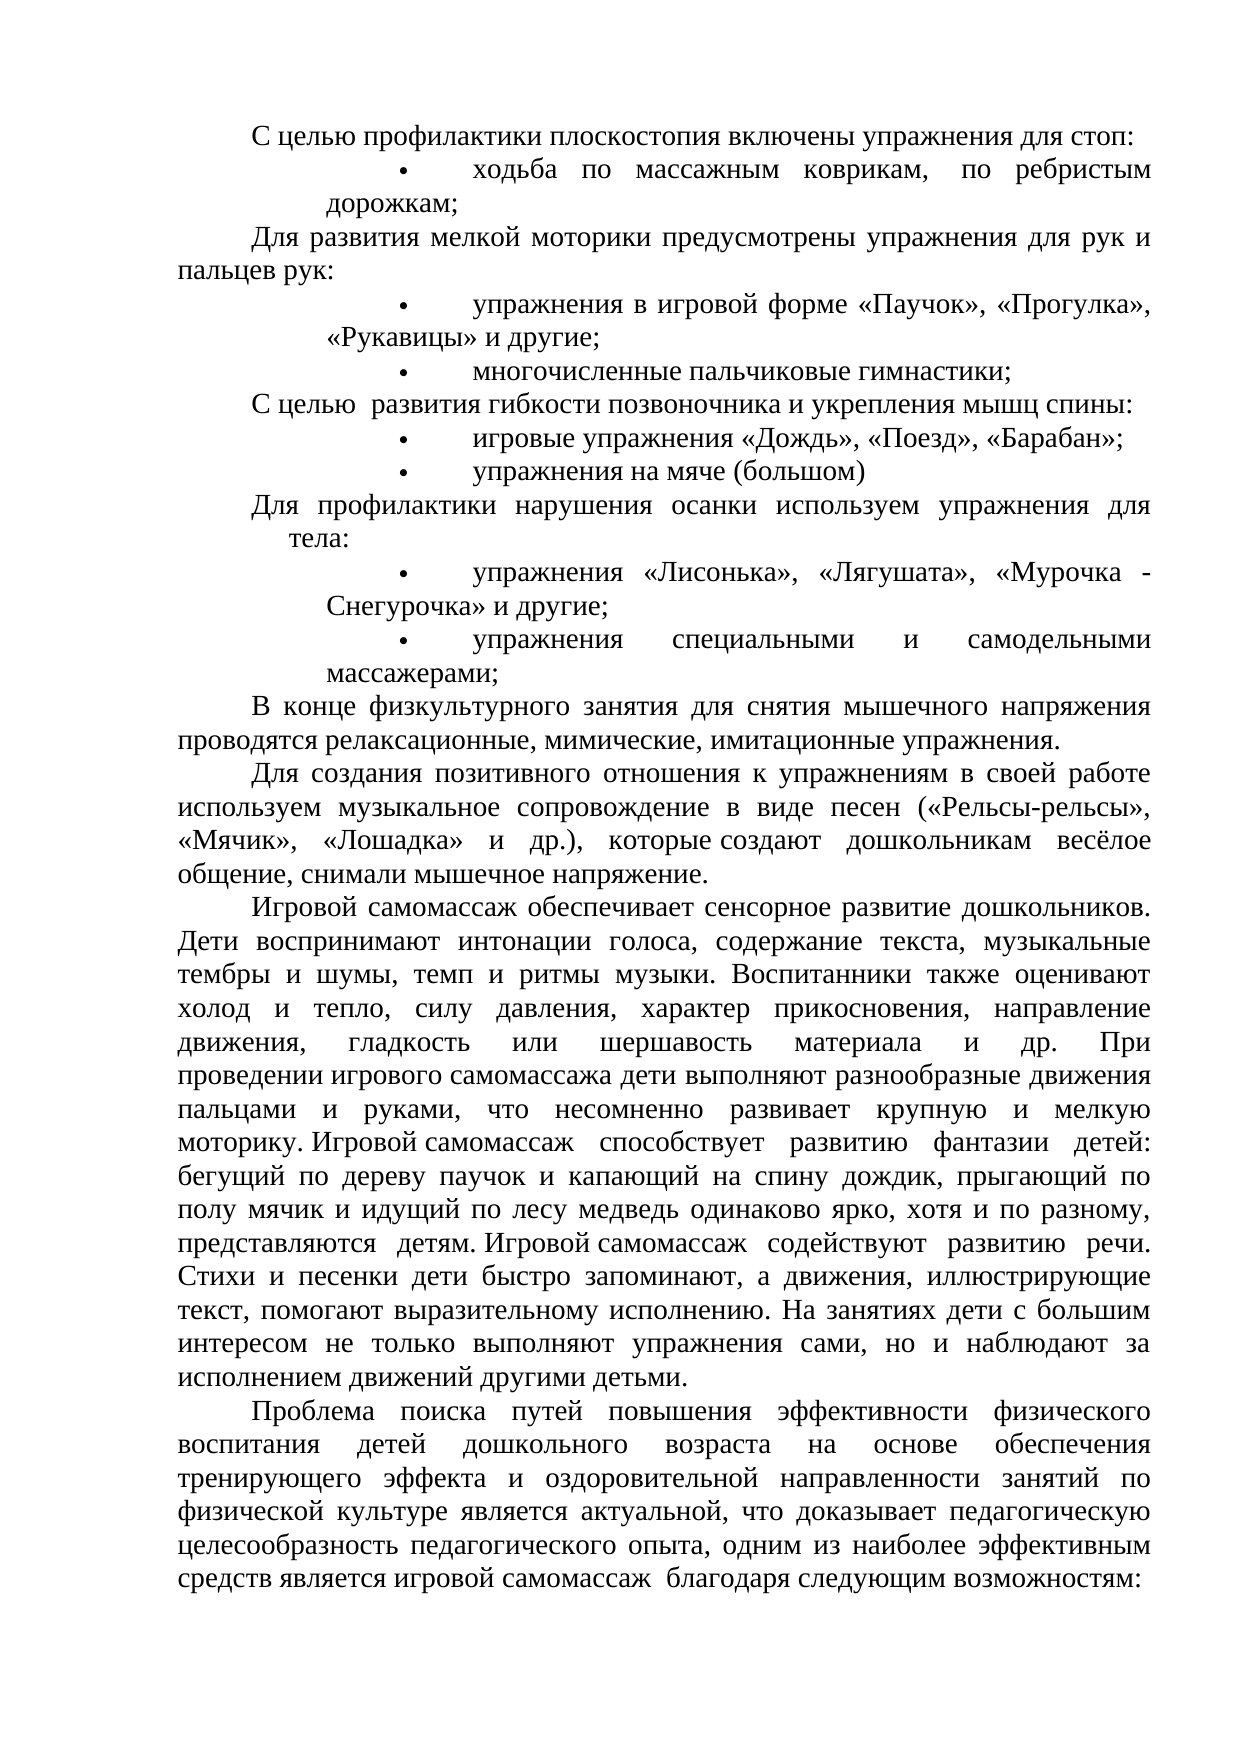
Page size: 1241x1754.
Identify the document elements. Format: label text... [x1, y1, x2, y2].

text Игровой самомассаж обеспечивает сенсорное развитие дошкольников. Дети воспринимают интонации голоса, содержание текста, музыкальные тембры и шумы, темп и ритмы музыки. Воспитанники также оценивают холод и тепло, силу давления, характер прикосновения, направление движения, гладкость или шершавость материала и др. При проведении игрового самомассажа дети выполняют разнообразные движения пальцами и руками, что несомненно развивает крупную и мелкую моторику. Игровой самомассаж способствует развитию фантазии детей: бегущий по дереву паучок и капающий на спину дождик, прыгающий по полу мячик и идущий по лесу медведь одинаково ярко, хотя и по разному, представляются детям. Игровой самомассаж содействуют развитию речи. Стихи и песенки дети быстро запоминают, а движения, иллюстрирующие текст, помогают выразительному исполнению. На занятиях дети с большим интересом не только выполняют упражнения сами, но и наблюдают за исполнением движений другими детьми. [177, 889, 1152, 1393]
text Проблема поиска путей повышения эффективности физического воспитания детей дошкольного возраста на основе обеспечения тренирующего эффекта и оздоровительной направленности занятий по физической культуре является актуальной, что доказывает педагогическую целесообразность педагогического опыта, одним из наиболее эффективным средств является игровой самомассаж благодаря следующим возможностям: [177, 1393, 1152, 1594]
list игровые упражнения «Дождь», «Поезд», «Барабан»; [326, 420, 1152, 453]
text В конце физкультурного занятия для снятия мышечного напряжения проводятся релаксационные, мимические, имитационные упражнения. [177, 688, 1152, 755]
list упражнения в игровой форме «Паучок», «Прогулка», «Рукавицы» и другие; [326, 286, 1152, 353]
list упражнения «Лисонька», «Лягушата», «Мурочка -Снегурочка» и другие; [326, 554, 1152, 621]
text Для развития мелкой моторики предусмотрены упражнения для рук и пальцев рук: [177, 219, 1152, 286]
text С целью профилактики плоскостопия включены упражнения для стоп: [177, 118, 1152, 152]
list многочисленные пальчиковые гимнастики; [326, 353, 1152, 386]
list упражнения на мяче (большом) [326, 453, 1152, 487]
list ходьба по массажным коврикам, по ребристым дорожкам; [326, 152, 1152, 219]
list упражнения специальными и самодельными массажерами; [326, 621, 1152, 688]
text Для профилактики нарушения осанки используем упражнения для тела: [251, 487, 1152, 554]
text Для создания позитивного отношения к упражнениям в своей работе используем музыкальное сопровождение в виде песен («Рельсы-рельсы», «Мячик», «Лошадка» и др.), которые создают дошкольникам весёлое общение, снимали мышечное напряжение. [177, 755, 1152, 889]
text С целью развития гибкости позвоночника и укрепления мышц спины: [236, 386, 1152, 420]
